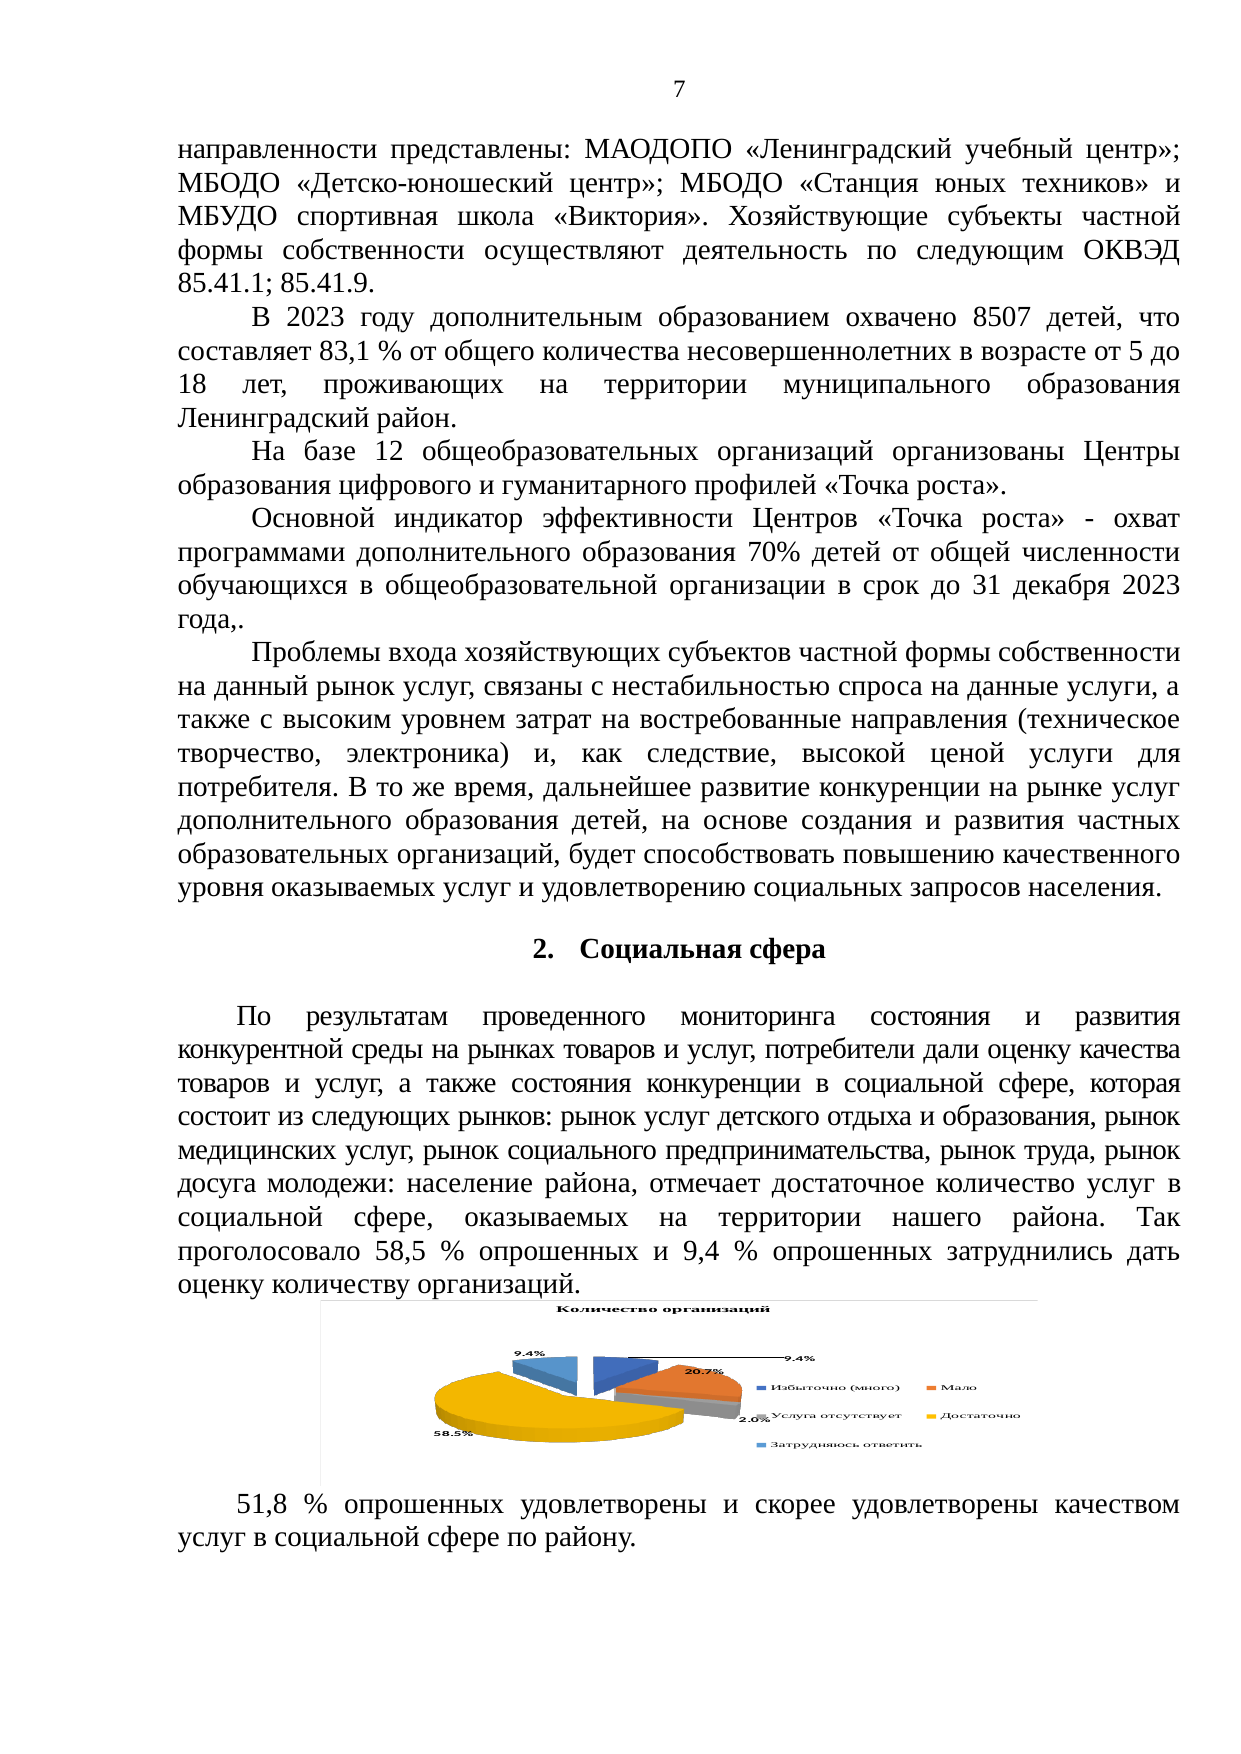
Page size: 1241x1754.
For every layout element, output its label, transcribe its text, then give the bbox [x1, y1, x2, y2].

text На базе 12 общеобразовательных организаций организованы Центры образования цифрового и гуманитарного профилей «Точка роста». [177, 433, 1181, 500]
text Проблемы входа хозяйствующих субъектов частной формы собственности на данный рынок услуг, связаны с нестабильностью спроса на данные услуги, а также с высоким уровнем затрат на востребованные направления (техническое творчество, электроника) и, как следствие, высокой ценой услуги для потребителя. В то же время, дальнейшее развитие конкуренции на рынке услуг дополнительного образования детей, на основе создания и развития частных образовательных организаций, будет способствовать повышению качественного уровня оказываемых услуг и удовлетворению социальных запросов населения. [177, 634, 1181, 903]
text В 2023 году дополнительным образованием охвачено 8507 детей, что составляет 83,1 % от общего количества несовершеннолетних в возрасте от 5 до 18 лет, проживающих на территории муниципального образования Ленинградский район. [177, 299, 1181, 433]
text По результатам проведенного мониторинга состояния и развития конкурентной среды на рынках товаров и услуг, потребители дали оценку качества товаров и услуг, а также состояния конкуренции в социальной сфере, которая состоит из следующих рынков: рынок услуг детского отдыха и образования, рынок медицинских услуг, рынок социального предпринимательства, рынок труда, рынок досуга молодежи: население района, отмечает достаточное количество услуг в социальной сфере, оказываемых на территории нашего района. Так проголосовало 58,5 % опрошенных и 9,4 % опрошенных затруднились дать оценку количеству организаций. [177, 998, 1181, 1300]
text Основной индикатор эффективности Центров «Точка роста» - охват программами дополнительного образования 70% детей от общей численности обучающихся в общеобразовательной организации в срок до 31 декабря 2023 года,. [177, 500, 1181, 634]
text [177, 131, 1181, 299]
list Социальная сфера [177, 931, 1181, 964]
text 51,8 % опрошенных удовлетворены и скорее удовлетворены качеством услуг в социальной сфере по району. [177, 1486, 1181, 1553]
